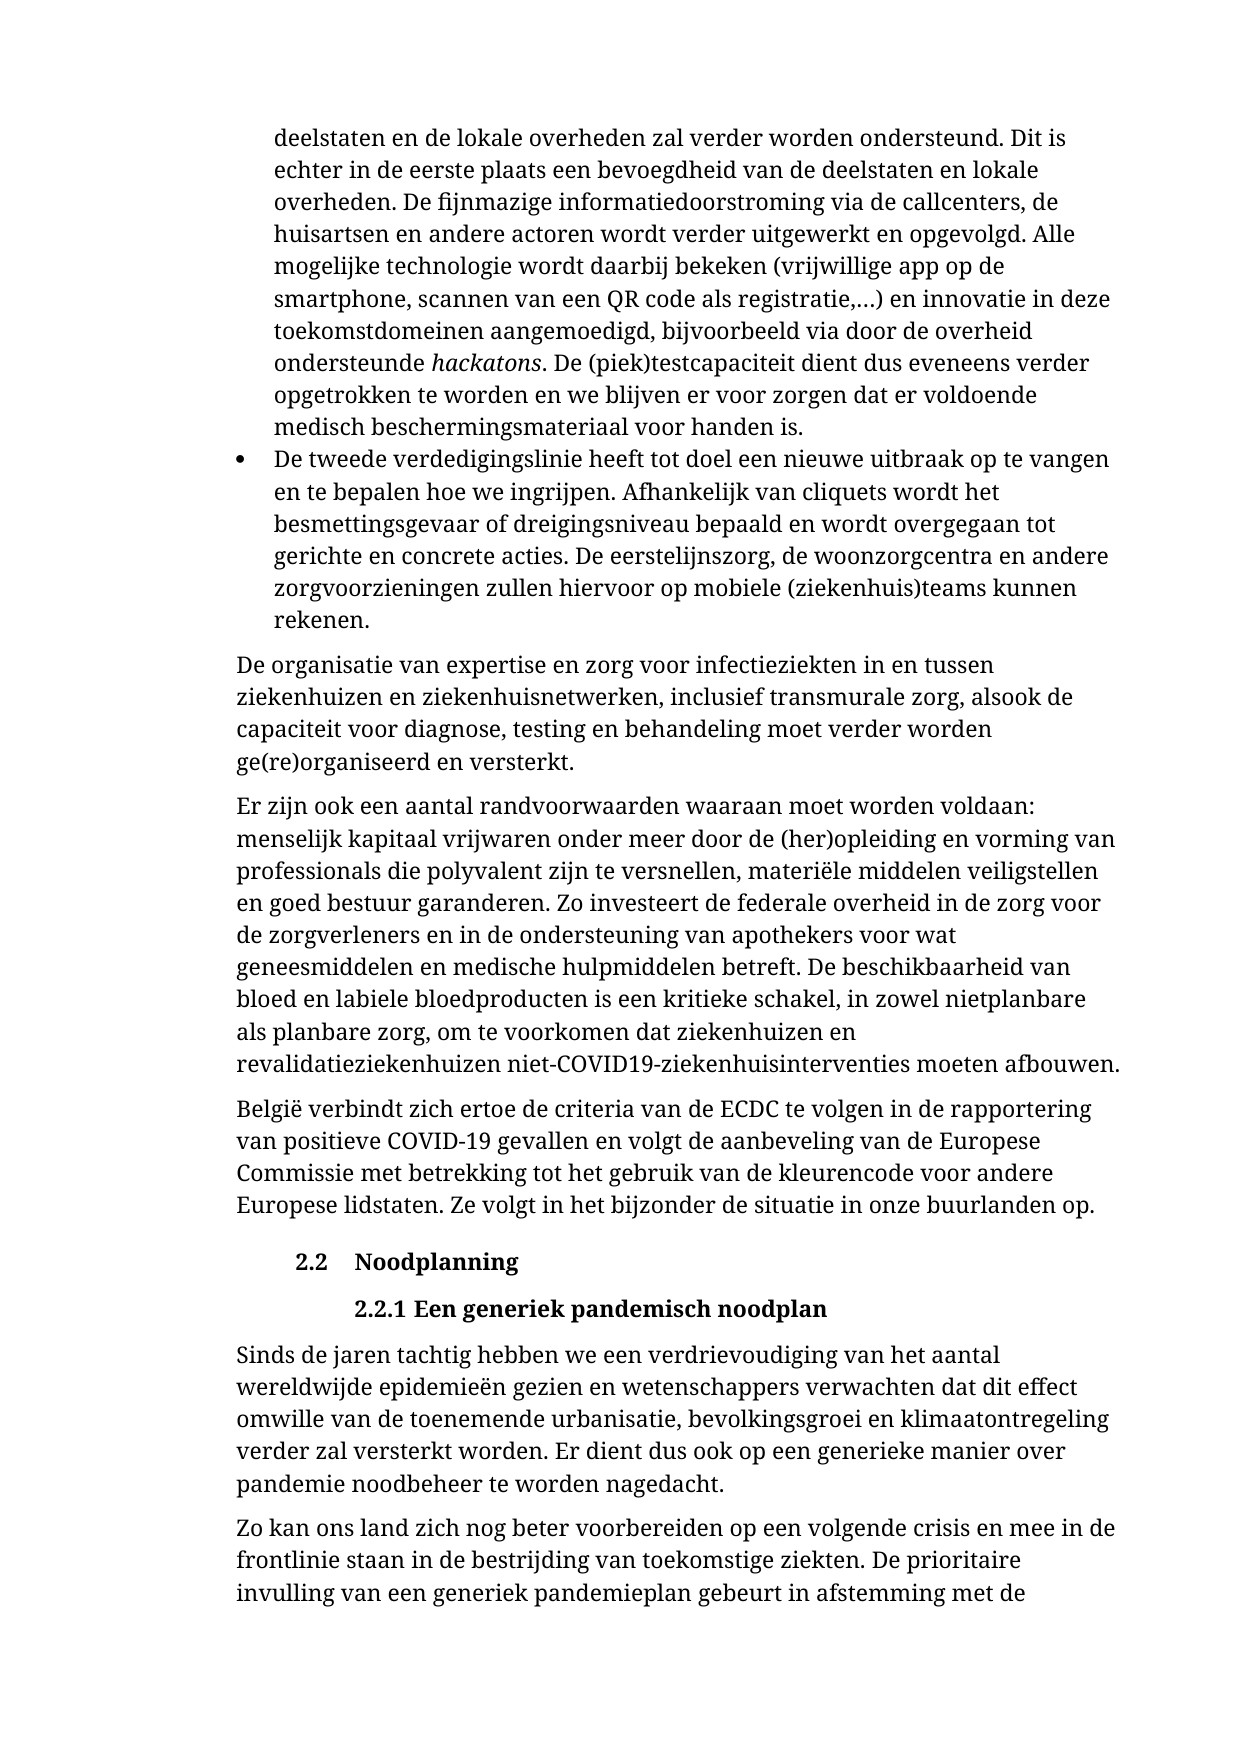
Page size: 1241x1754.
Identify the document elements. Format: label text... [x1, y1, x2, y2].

subtitle Noodplanning [295, 1246, 1122, 1277]
text De organisatie van expertise en zorg voor infectieziekten in en tussen ziekenhuizen en ziekenhuisnetwerken, inclusief transmurale zorg, alsook de capaciteit voor diagnose, testing en behandeling moet verder worden ge(re)organiseerd en versterkt. [236, 649, 1122, 777]
text Er zijn ook een aantal randvoorwaarden waaraan moet worden voldaan: menselijk kapitaal vrijwaren onder meer door de (her)opleiding en vorming van professionals die polyvalent zijn te versnellen, materiële middelen veiligstellen en goed bestuur garanderen. Zo investeert de federale overheid in de zorg voor de zorgverleners en in de ondersteuning van apothekers voor wat geneesmiddelen en medische hulpmiddelen betreft. De beschikbaarheid van bloed en labiele bloedproducten is een kritieke schakel, in zowel nietplanbare als planbare zorg, om te voorkomen dat ziekenhuizen en revalidatieziekenhuizen niet-COVID19-ziekenhuisinterventies moeten afbouwen. [236, 790, 1122, 1079]
text Sinds de jaren tachtig hebben we een verdrievoudiging van het aantal wereldwijde epidemieën gezien en wetenschappers verwachten dat dit effect omwille van de toenemende urbanisatie, bevolkingsgroei en klimaatontregeling verder zal versterkt worden. Er dient dus ook op een generieke manier over pandemie noodbeheer te worden nagedacht. [236, 1339, 1122, 1499]
text België verbindt zich ertoe de criteria van de ECDC te volgen in de rapportering van positieve COVID-19 gevallen en volgt de aanbeveling van de Europese Commissie met betrekking tot het gebruik van de kleurencode voor andere Europese lidstaten. Ze volgt in het bijzonder de situatie in onze buurlanden op. [236, 1092, 1122, 1220]
list De tweede verdedigingslinie heeft tot doel een nieuwe uitbraak op te vangen en te bepalen hoe we ingrijpen. Afhankelijk van cliquets wordt het besmettingsgevaar of dreigingsniveau bepaald en wordt overgegaan tot gerichte en concrete acties. De eerstelijnszorg, de woonzorgcentra en andere zorgvoorzieningen zullen hiervoor op mobiele (ziekenhuis)teams kunnen rekenen. [236, 443, 1122, 636]
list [236, 122, 1122, 442]
subtitle Een generiek pandemisch noodplan [354, 1292, 1122, 1324]
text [236, 1512, 1122, 1608]
